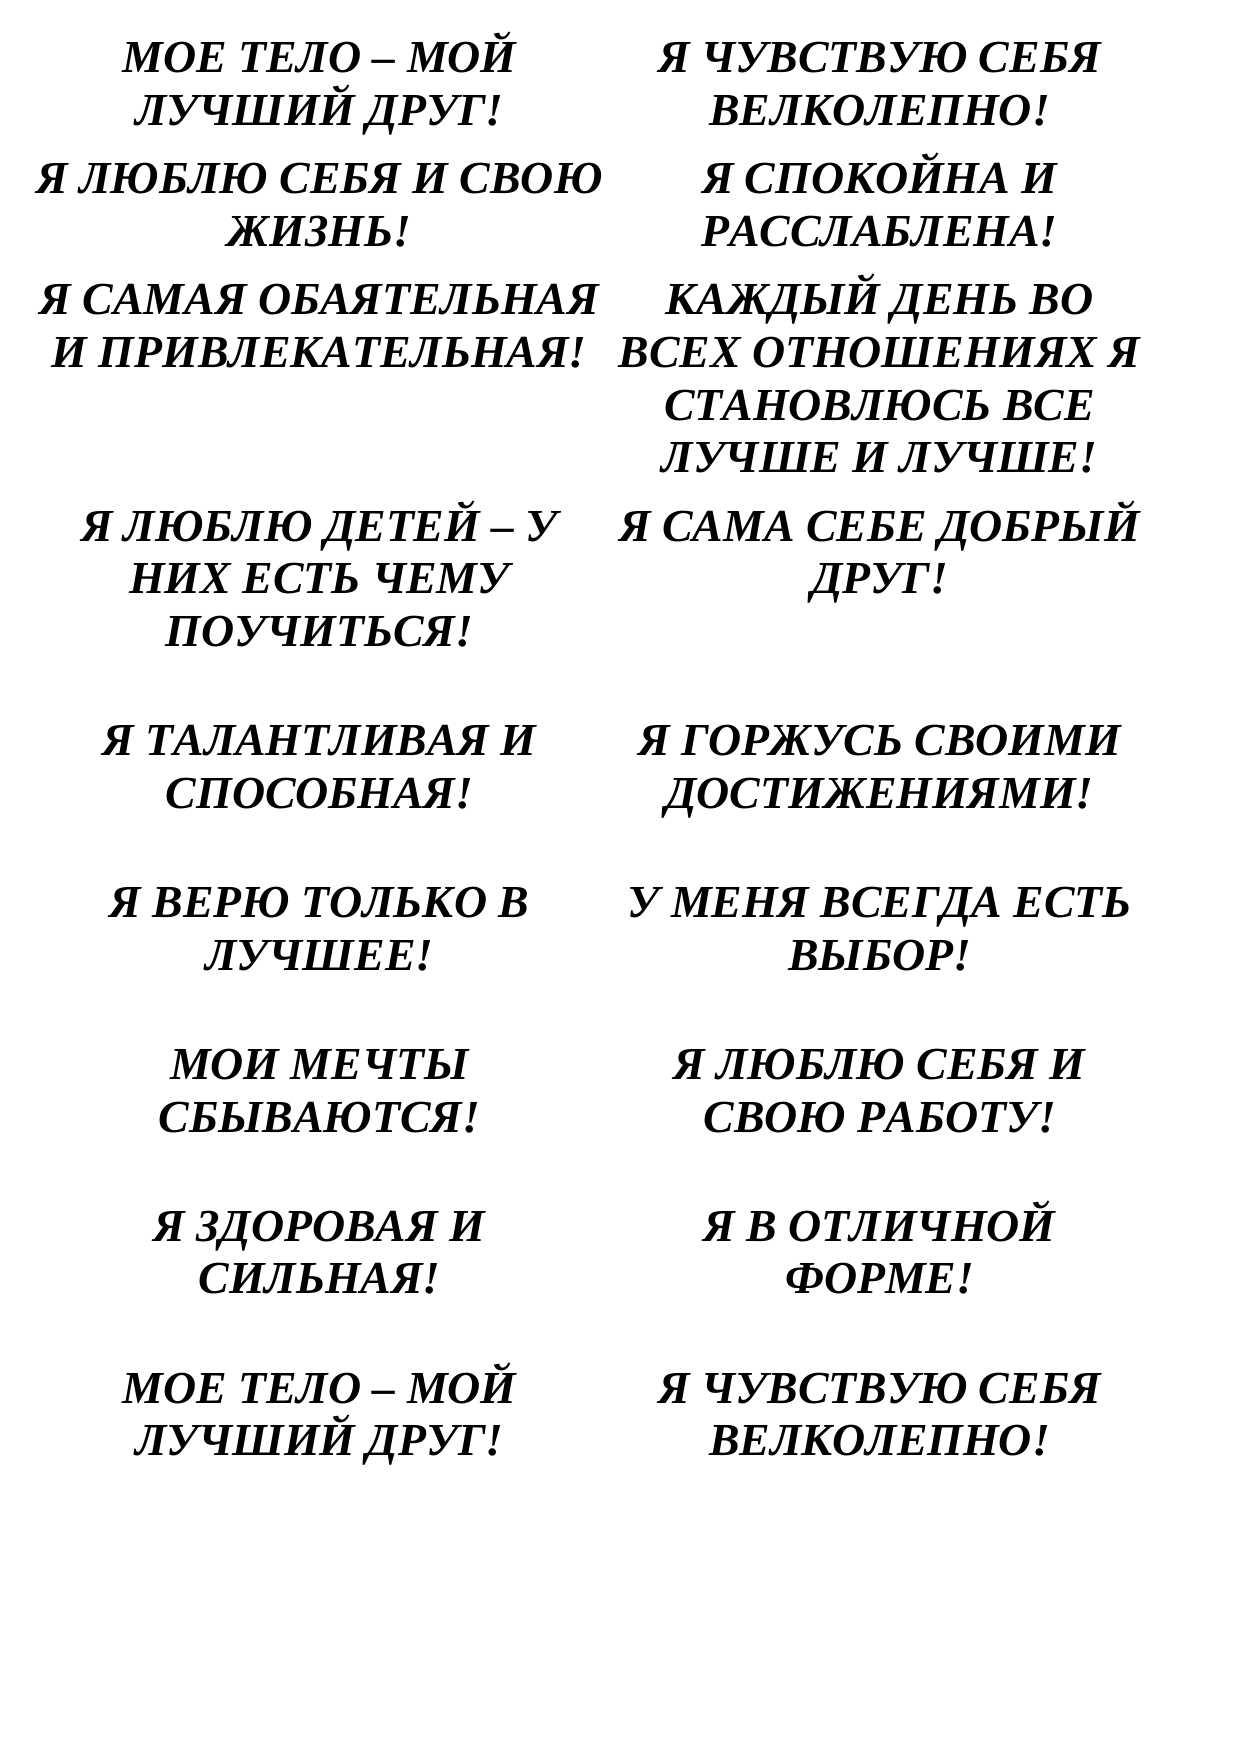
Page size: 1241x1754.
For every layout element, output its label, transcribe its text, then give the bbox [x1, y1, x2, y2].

table_cell Я ЛЮБЛЮ СЕБЯ И СВОЮ ЖИЗНЬ! [28, 151, 611, 272]
table_cell Я ТАЛАНТЛИВАЯ И СПОСОБНАЯ! [28, 713, 611, 874]
table_cell МОЕ ТЕЛО – МОЙ ЛУЧШИЙ ДРУГ! [28, 30, 611, 151]
table_cell Я ВЕРЮ ТОЛЬКО В ЛУЧШЕЕ! [28, 875, 611, 1036]
table_cell Я СПОКОЙНА И РАССЛАБЛЕНА! [611, 151, 1148, 272]
table_cell Я ЛЮБЛЮ ДЕТЕЙ – У НИХ ЕСТЬ ЧЕМУ ПОУЧИТЬСЯ! [28, 498, 611, 713]
table_cell Я ЗДОРОВАЯ И СИЛЬНАЯ! [28, 1198, 611, 1360]
table_cell КАЖДЫЙ ДЕНЬ ВО ВСЕХ ОТНОШЕНИЯХ Я СТАНОВЛЮСЬ ВСЕ ЛУЧШЕ И ЛУЧШЕ! [611, 272, 1148, 498]
table_cell МОЕ ТЕЛО – МОЙ ЛУЧШИЙ ДРУГ! [28, 1360, 611, 1481]
table_cell МОИ МЕЧТЫ СБЫВАЮТСЯ! [28, 1036, 611, 1198]
table_cell У МЕНЯ ВСЕГДА ЕСТЬ ВЫБОР! [611, 875, 1148, 1036]
table_cell Я САМАЯ ОБАЯТЕЛЬНАЯ И ПРИВЛЕКАТЕЛЬНАЯ! [28, 272, 611, 498]
table_cell Я ЧУВСТВУЮ СЕБЯ ВЕЛКОЛЕПНО! [611, 1360, 1148, 1481]
table_cell Я ЛЮБЛЮ СЕБЯ И СВОЮ РАБОТУ! [611, 1036, 1148, 1198]
table_cell Я ЧУВСТВУЮ СЕБЯ ВЕЛКОЛЕПНО! [611, 30, 1148, 151]
table_cell Я В ОТЛИЧНОЙ ФОРМЕ! [611, 1198, 1148, 1360]
table_cell Я ГОРЖУСЬ СВОИМИ ДОСТИЖЕНИЯМИ! [611, 713, 1148, 874]
table_cell Я САМА СЕБЕ ДОБРЫЙ ДРУГ! [611, 498, 1148, 713]
